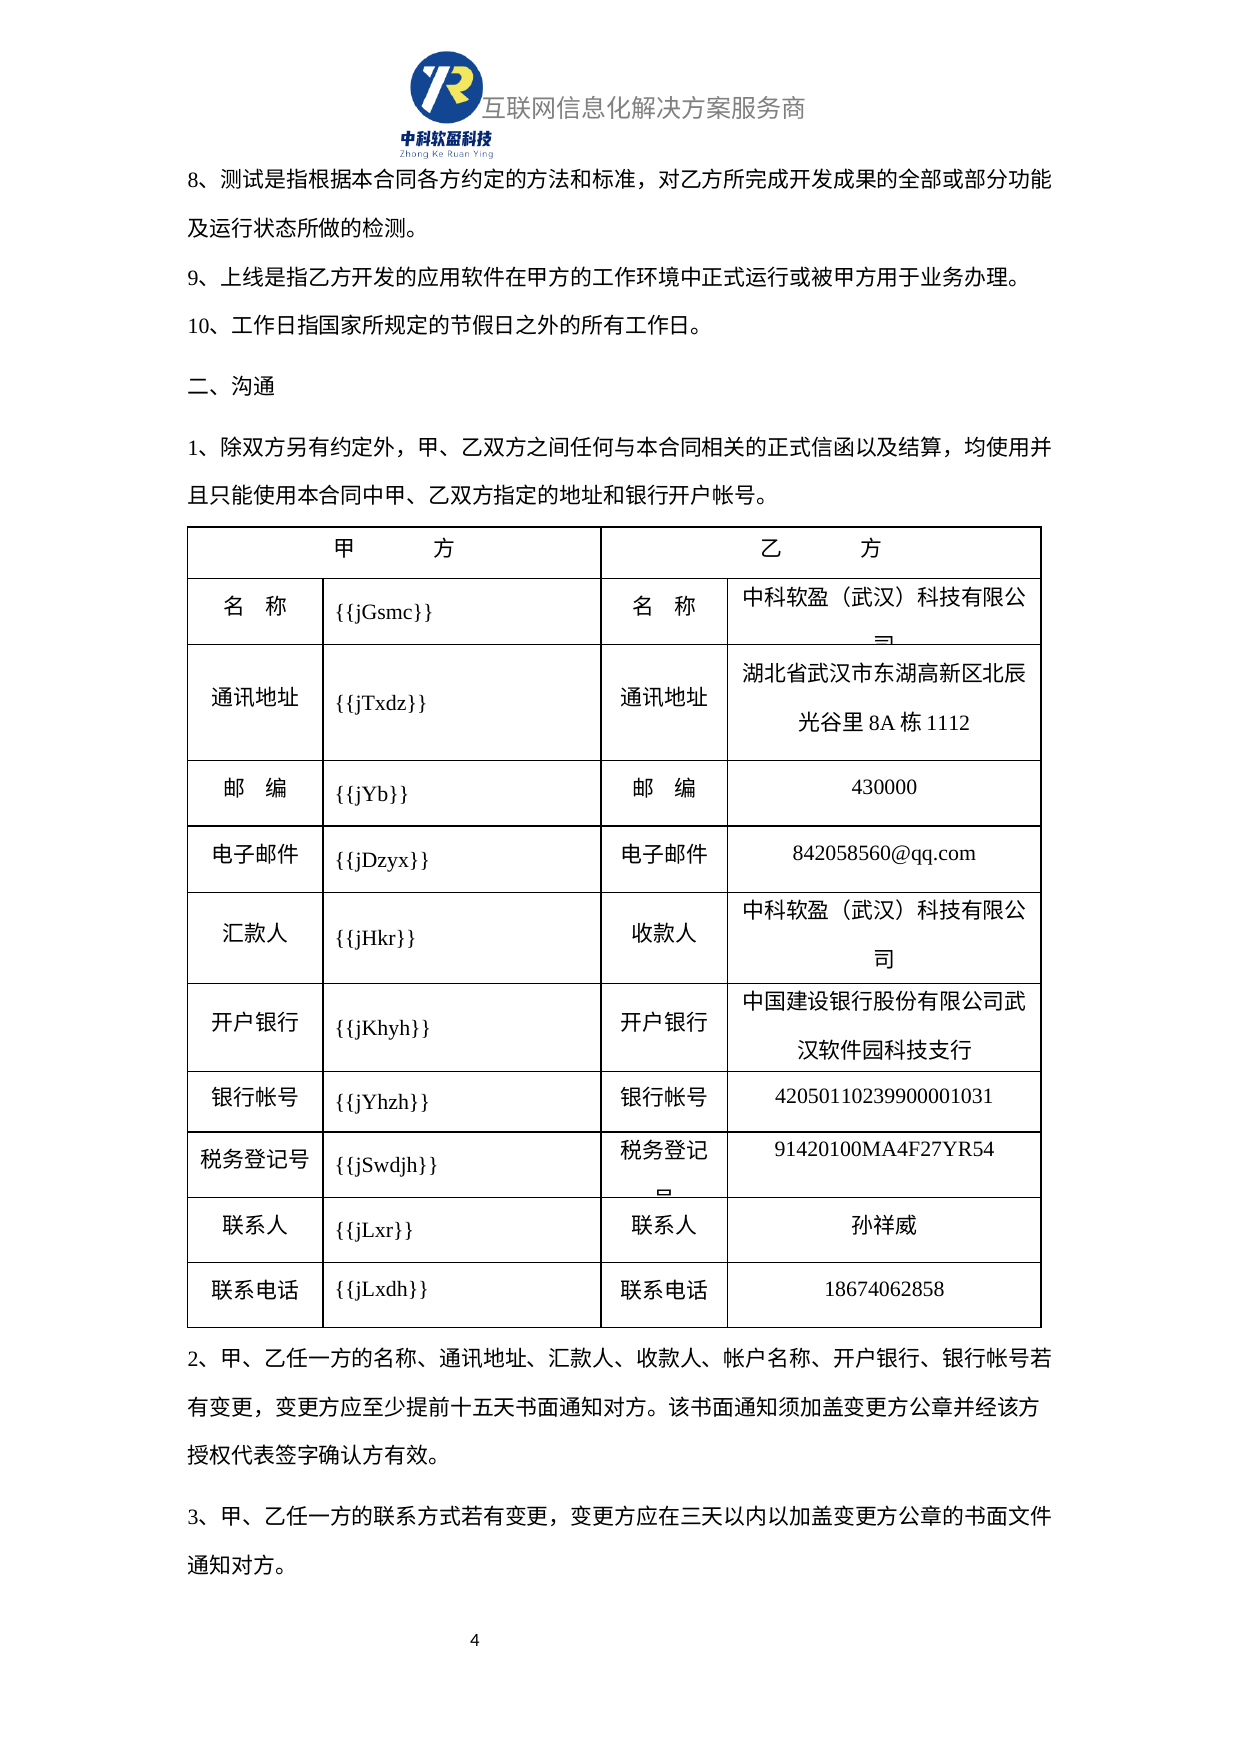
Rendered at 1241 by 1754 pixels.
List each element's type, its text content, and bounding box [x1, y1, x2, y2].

table_cell 汇款人 [188, 893, 322, 982]
table_cell 银行帐号 [602, 1072, 727, 1131]
list 10、工作日指国家所规定的节假日之外的所有工作日。 [187, 307, 1053, 340]
table_cell {{jKhyh}} [324, 984, 600, 1071]
table_cell 42050110239900001031 [728, 1072, 1040, 1131]
table_cell {{jTxdz}} [324, 645, 600, 759]
list 3、甲、乙任一方的联系方式若有变更，变更方应在三天以内以加盖变更方公章的书面文件通知对方。 [187, 1499, 1053, 1580]
table_cell 中国建设银行股份有限公司武汉软件园科技支行 [728, 984, 1040, 1071]
table_cell {{jLxr}} [324, 1198, 600, 1261]
table_cell 联系电话 [602, 1263, 727, 1327]
table_cell {{jGsmc}} [324, 579, 600, 643]
table_cell 收款人 [602, 893, 727, 982]
table_cell 通讯地址 [188, 645, 322, 759]
table_cell 名 称 [602, 579, 727, 643]
list 二、沟通 [187, 368, 1053, 401]
table_cell 联系人 [602, 1198, 727, 1261]
table_cell {{jHkr}} [324, 893, 600, 982]
table_cell 邮 编 [602, 761, 727, 825]
table_cell 91420100MA4F27YR54 [728, 1133, 1040, 1196]
table_cell 联系电话 [188, 1263, 322, 1327]
table_cell 名 称 [188, 579, 322, 643]
table_header 甲 方 [188, 528, 600, 577]
table_cell 通讯地址 [602, 645, 727, 759]
table_cell 430000 [728, 761, 1040, 825]
table_cell {{jLxdh}} [324, 1263, 600, 1327]
table_cell {{jSwdjh}} [324, 1133, 600, 1196]
table_cell 18674062858 [728, 1263, 1040, 1327]
table_cell 邮 编 [188, 761, 322, 825]
list 2、甲、乙任一方的名称、通讯地址、汇款人、收款人、帐户名称、开户银行、银行帐号若有变更，变更方应至少提前十五天书面通知对方。该书面通知须加盖变更方公章并经该方授权代表签字确认方有效。 [187, 1341, 1053, 1471]
table_cell {{jDzyx}} [324, 827, 600, 891]
table_cell {{jYhzh}} [324, 1072, 600, 1131]
table_cell 中科软盈（武汉）科技有限公司 [728, 579, 1040, 643]
table_cell 842058560@qq.com [728, 827, 1040, 891]
table_cell 中科软盈（武汉）科技有限公司 [728, 893, 1040, 982]
table_cell 联系人 [188, 1198, 322, 1261]
table_cell 税务登记号 [188, 1133, 322, 1196]
table_cell 税务登记号 [602, 1133, 727, 1196]
table_header 乙 方 [602, 528, 1040, 577]
table_cell 湖北省武汉市东湖高新区北辰光谷里8A栋1112 [728, 645, 1040, 759]
table_cell 电子邮件 [188, 827, 322, 891]
table_cell 开户银行 [602, 984, 727, 1071]
list 8、测试是指根据本合同各方约定的方法和标准，对乙方所完成开发成果的全部或部分功能及运行状态所做的检测。 [187, 162, 1053, 243]
table_cell 开户银行 [188, 984, 322, 1071]
table_cell 电子邮件 [602, 827, 727, 891]
picture [489, 105, 498, 110]
table_cell 银行帐号 [188, 1072, 322, 1131]
list 1、除双方另有约定外，甲、乙双方之间任何与本合同相关的正式信函以及结算，均使用并且只能使用本合同中甲、乙双方指定的地址和银行开户帐号。 [187, 429, 1053, 510]
table_cell 孙祥威 [728, 1198, 1040, 1261]
table_cell {{jYb}} [324, 761, 600, 825]
picture [388, 45, 505, 161]
list 9、上线是指乙方开发的应用软件在甲方的工作环境中正式运行或被甲方用于业务办理。 [187, 259, 1053, 292]
